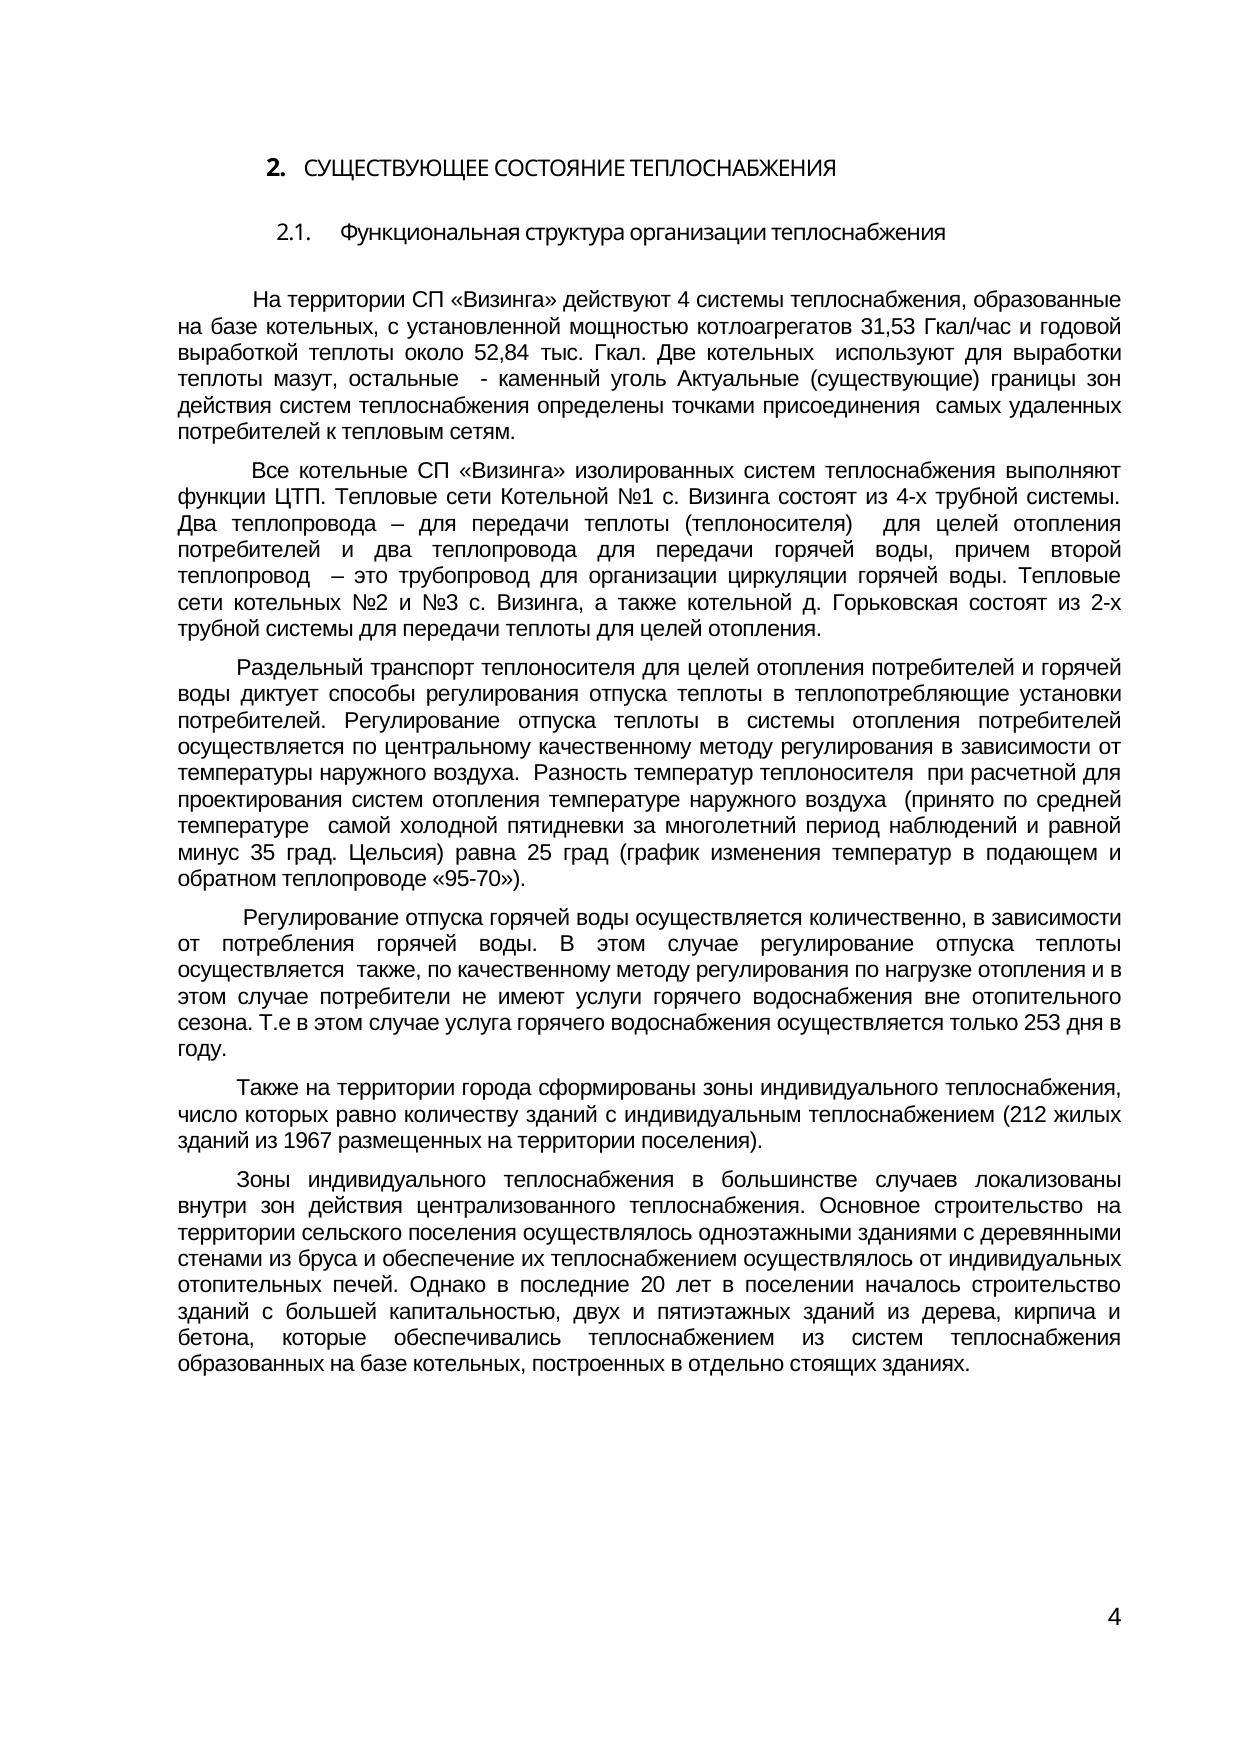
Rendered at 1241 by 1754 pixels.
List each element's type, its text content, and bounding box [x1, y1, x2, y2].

text Все котельные СП «Визинга» изолированных систем теплоснабжения выполняют функции ЦТП. Тепловые сети Котельной №1 с. Визинга состоят из 4-х трубной системы. Два теплопровода – для передачи теплоты (теплоносителя) для целей отопления потребителей и два теплопровода для передачи горячей воды, причем второй теплопровод – это трубопровод для организации циркуляции горячей воды. Тепловые сети котельных №2 и №3 с. Визинга, а также котельной д. Горьковская состоят из 2-х трубной системы для передачи теплоты для целей отопления. [177, 457, 1122, 641]
text Зоны индивидуального теплоснабжения в большинстве случаев локализованы внутри зон действия централизованного теплоснабжения. Основное строительство на территории сельского поселения осуществлялось одноэтажными зданиями с деревянными стенами из бруса и обеспечение их теплоснабжением осуществлялось от индивидуальных отопительных печей. Однако в последние 20 лет в поселении началось строительство зданий с большей капитальностью, двух и пятиэтажных зданий из дерева, кирпича и бетона, которые обеспечивались теплоснабжением из систем теплоснабжения образованных на базе котельных, построенных в отдельно стоящих зданиях. [177, 1166, 1122, 1377]
text Регулирование отпуска горячей воды осуществляется количественно, в зависимости от потребления горячей воды. В этом случае регулирование отпуска теплоты осуществляется также, по качественному методу регулирования по нагрузке отопления и в этом случае потребители не имеют услуги горячего водоснабжения вне отопительного сезона. Т.е в этом случае услуга горячего водоснабжения осуществляется только 253 дня в году. [177, 904, 1122, 1062]
subtitle Существующее состояние Теплоснабжения [260, 143, 1122, 190]
text Раздельный транспорт теплоносителя для целей отопления потребителей и горячей воды диктует способы регулирования отпуска теплоты в теплопотребляющие установки потребителей. Регулирование отпуска теплоты в системы отопления потребителей осуществляется по центральному качественному методу регулирования в зависимости от температуры наружного воздуха. Разность температур теплоносителя при расчетной для проектирования систем отопления температуре наружного воздуха (принято по средней температуре самой холодной пятидневки за многолетний период наблюдений и равной минус 35 град. Цельсия) равна 25 град (график изменения температур в подающем и обратном теплопроводе «95-70»). [177, 654, 1122, 891]
text Также на территории города сформированы зоны индивидуального теплоснабжения, число которых равно количеству зданий с индивидуальным теплоснабжением (212 жилых зданий из 1967 размещенных на территории поселения). [177, 1074, 1122, 1153]
subtitle Функциональная структура организации теплоснабжения [276, 216, 1122, 247]
text На территории СП «Визинга» действуют 4 системы теплоснабжения, образованные на базе котельных, с установленной мощностью котлоагрегатов 31,53 Гкал/час и годовой выработкой теплоты около 52,84 тыс. Гкал. Две котельных используют для выработки теплоты мазут, остальные - каменный уголь Актуальные (существующие) границы зон действия систем теплоснабжения определены точками присоединения самых удаленных потребителей к тепловым сетям. [177, 286, 1122, 444]
